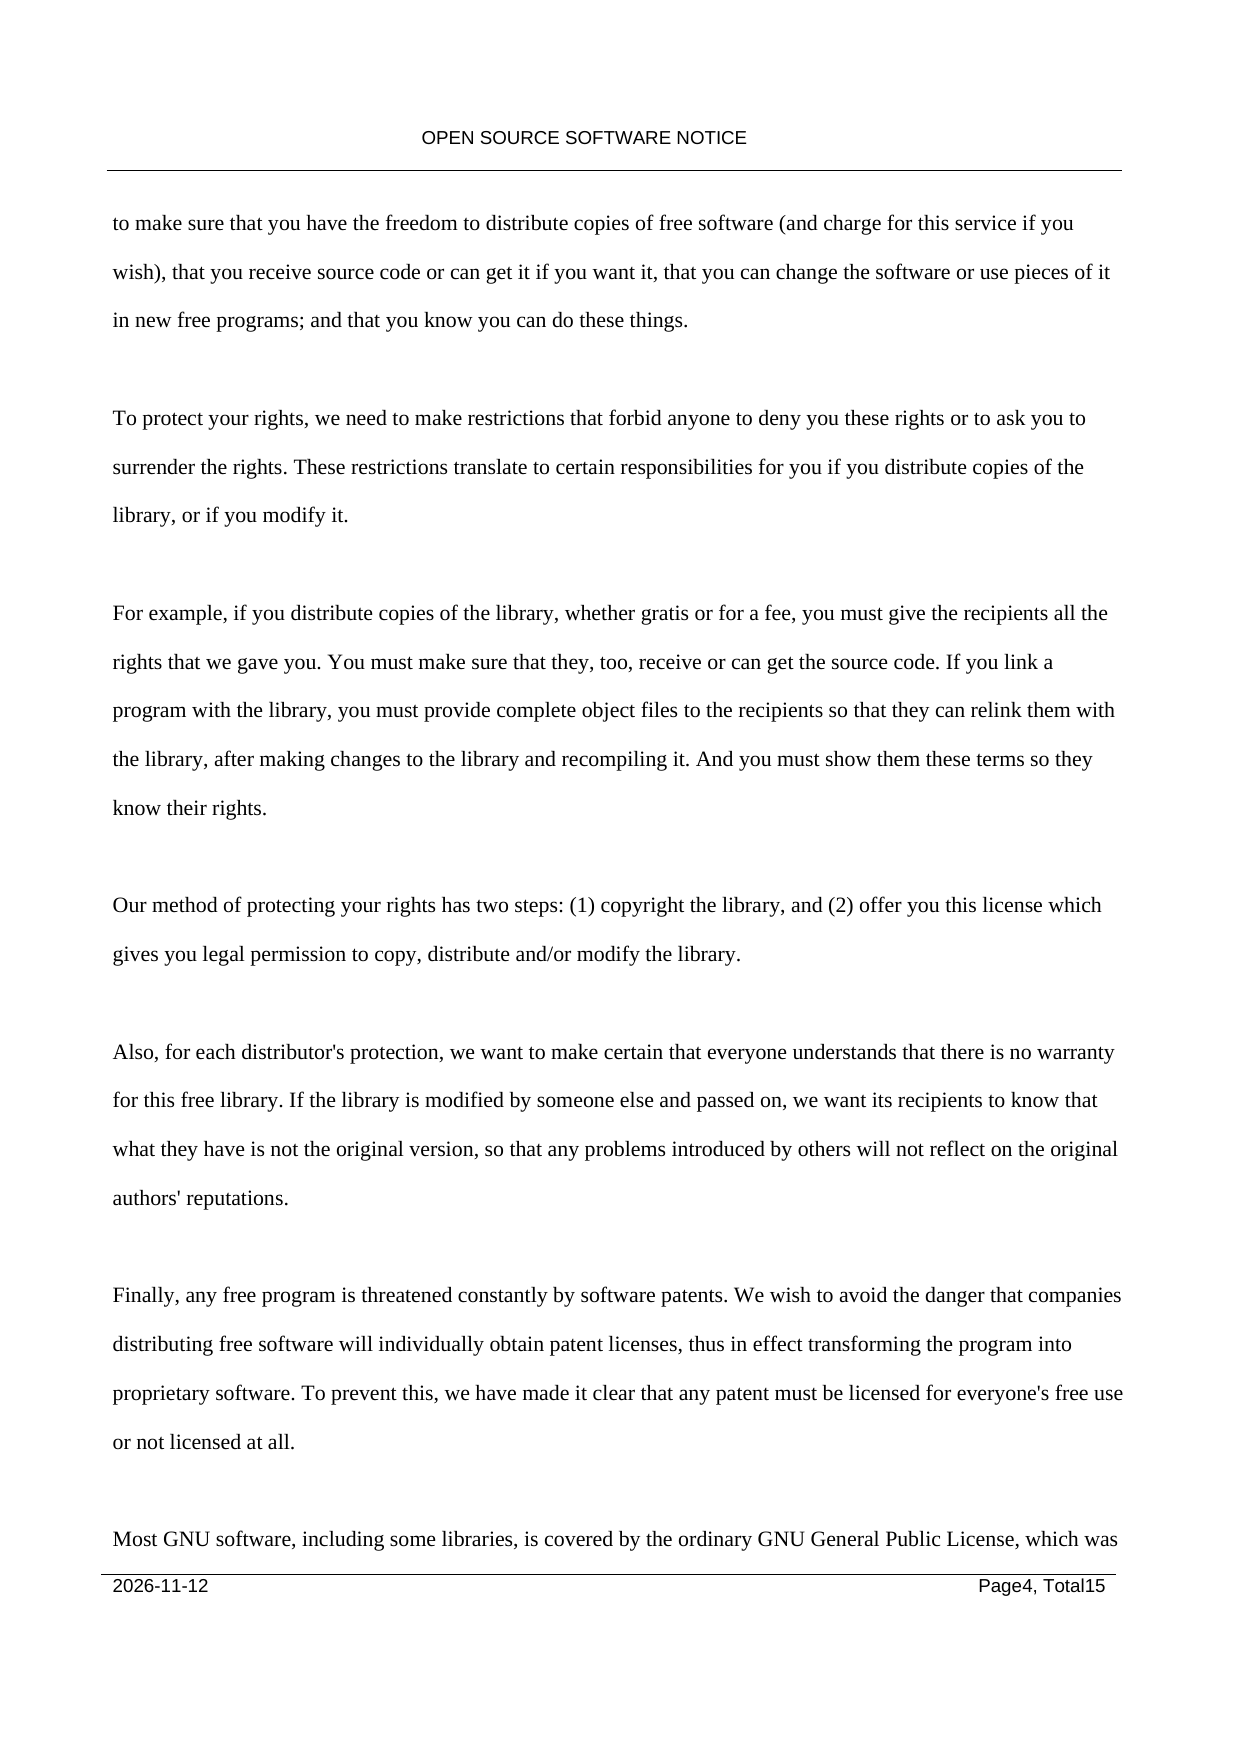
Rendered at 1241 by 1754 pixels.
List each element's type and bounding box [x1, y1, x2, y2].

text [112, 206, 1128, 1555]
